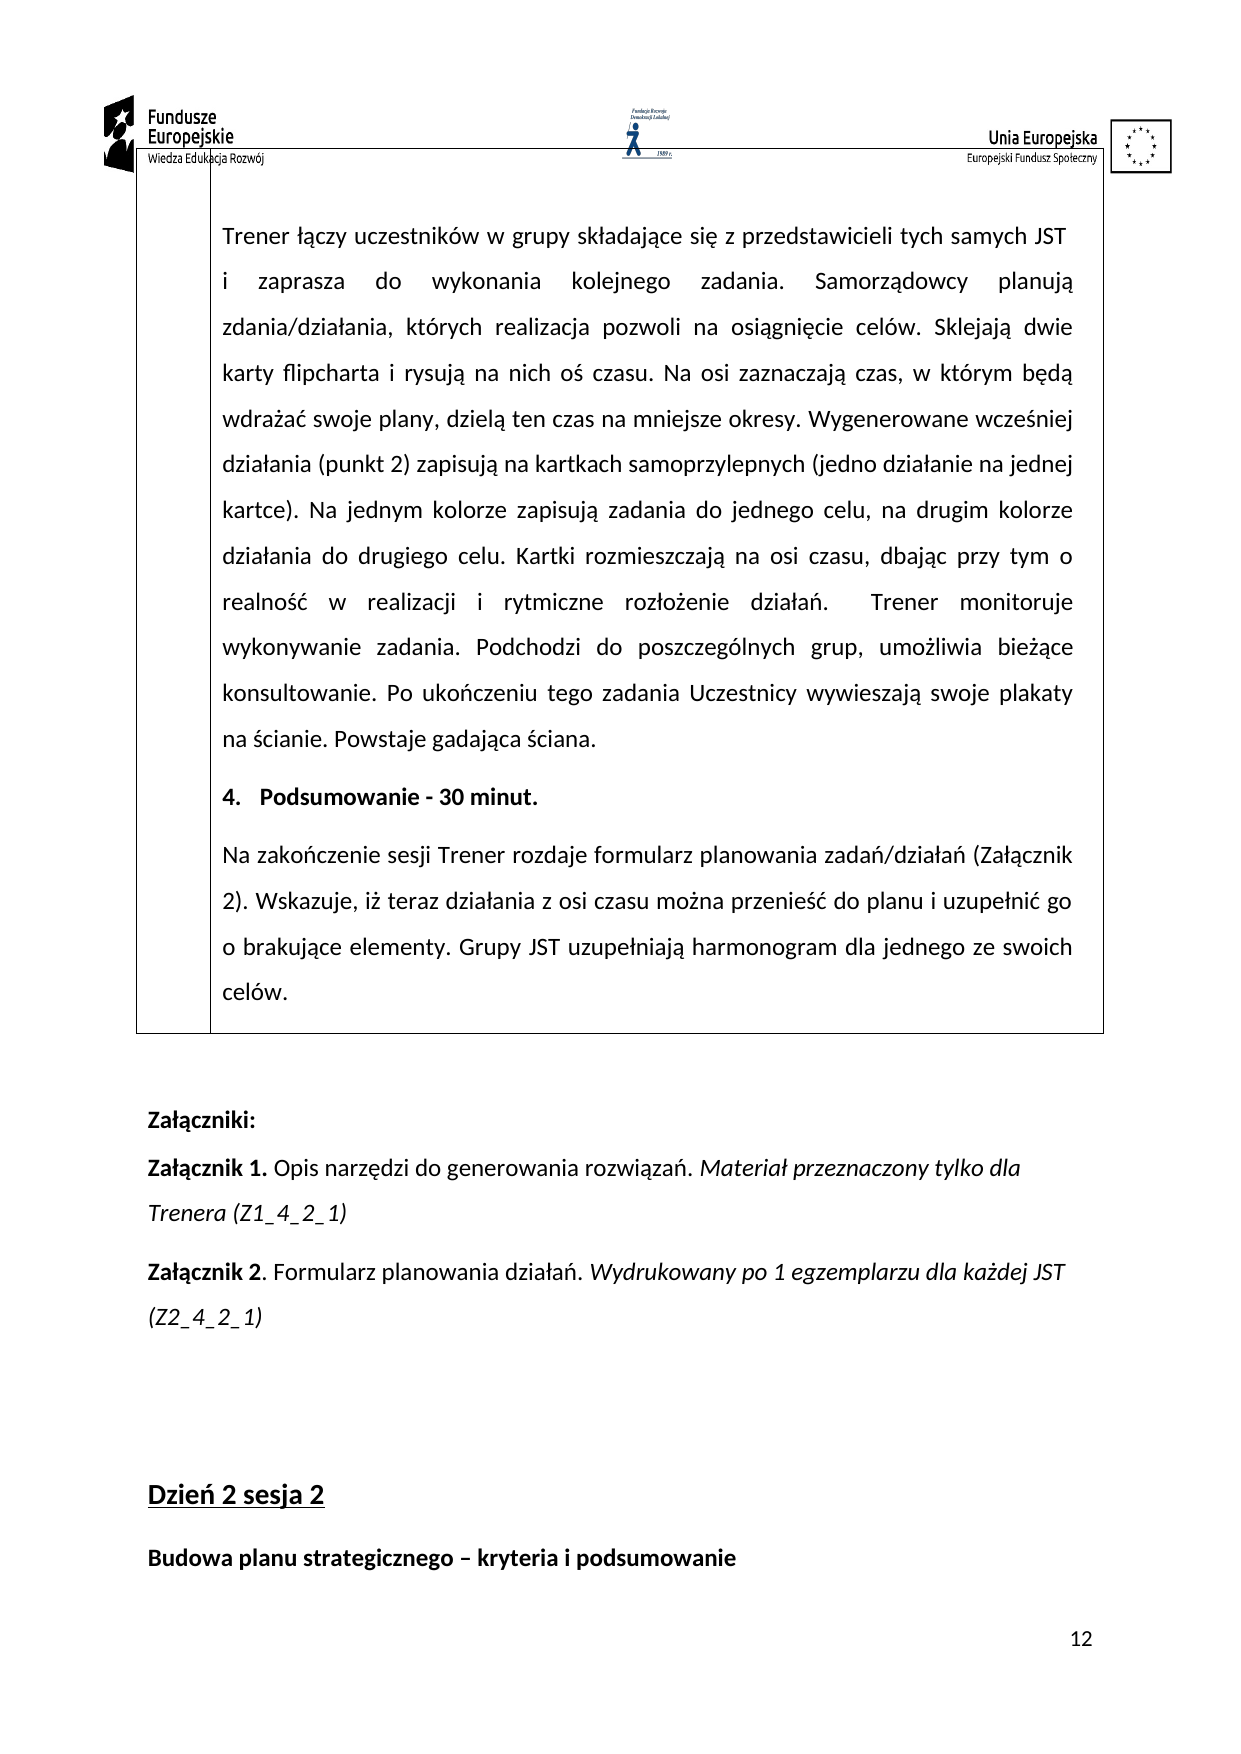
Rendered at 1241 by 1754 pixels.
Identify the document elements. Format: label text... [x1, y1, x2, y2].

picture [620, 106, 674, 148]
text Załączniki: [148, 1104, 1092, 1135]
text Budowa planu strategicznego – kryteria i podsumowanie [148, 1542, 1092, 1573]
text Dzień 2 sesja 2 [148, 1476, 1092, 1512]
table_cell 2x90’ [137, 149, 210, 1033]
picture [954, 101, 1185, 191]
text Załącznik 1. Opis narzędzi do generowania rozwiązań. Materiał przeznaczony tylko dla Trenera (Z1_4_2_1) [148, 1152, 1092, 1228]
picture [89, 75, 278, 192]
text Załącznik 2. Formularz planowania działań. Wydrukowany po 1 egzemplarzu dla każdej JST (Z2_4_2_1) [148, 1256, 1092, 1332]
